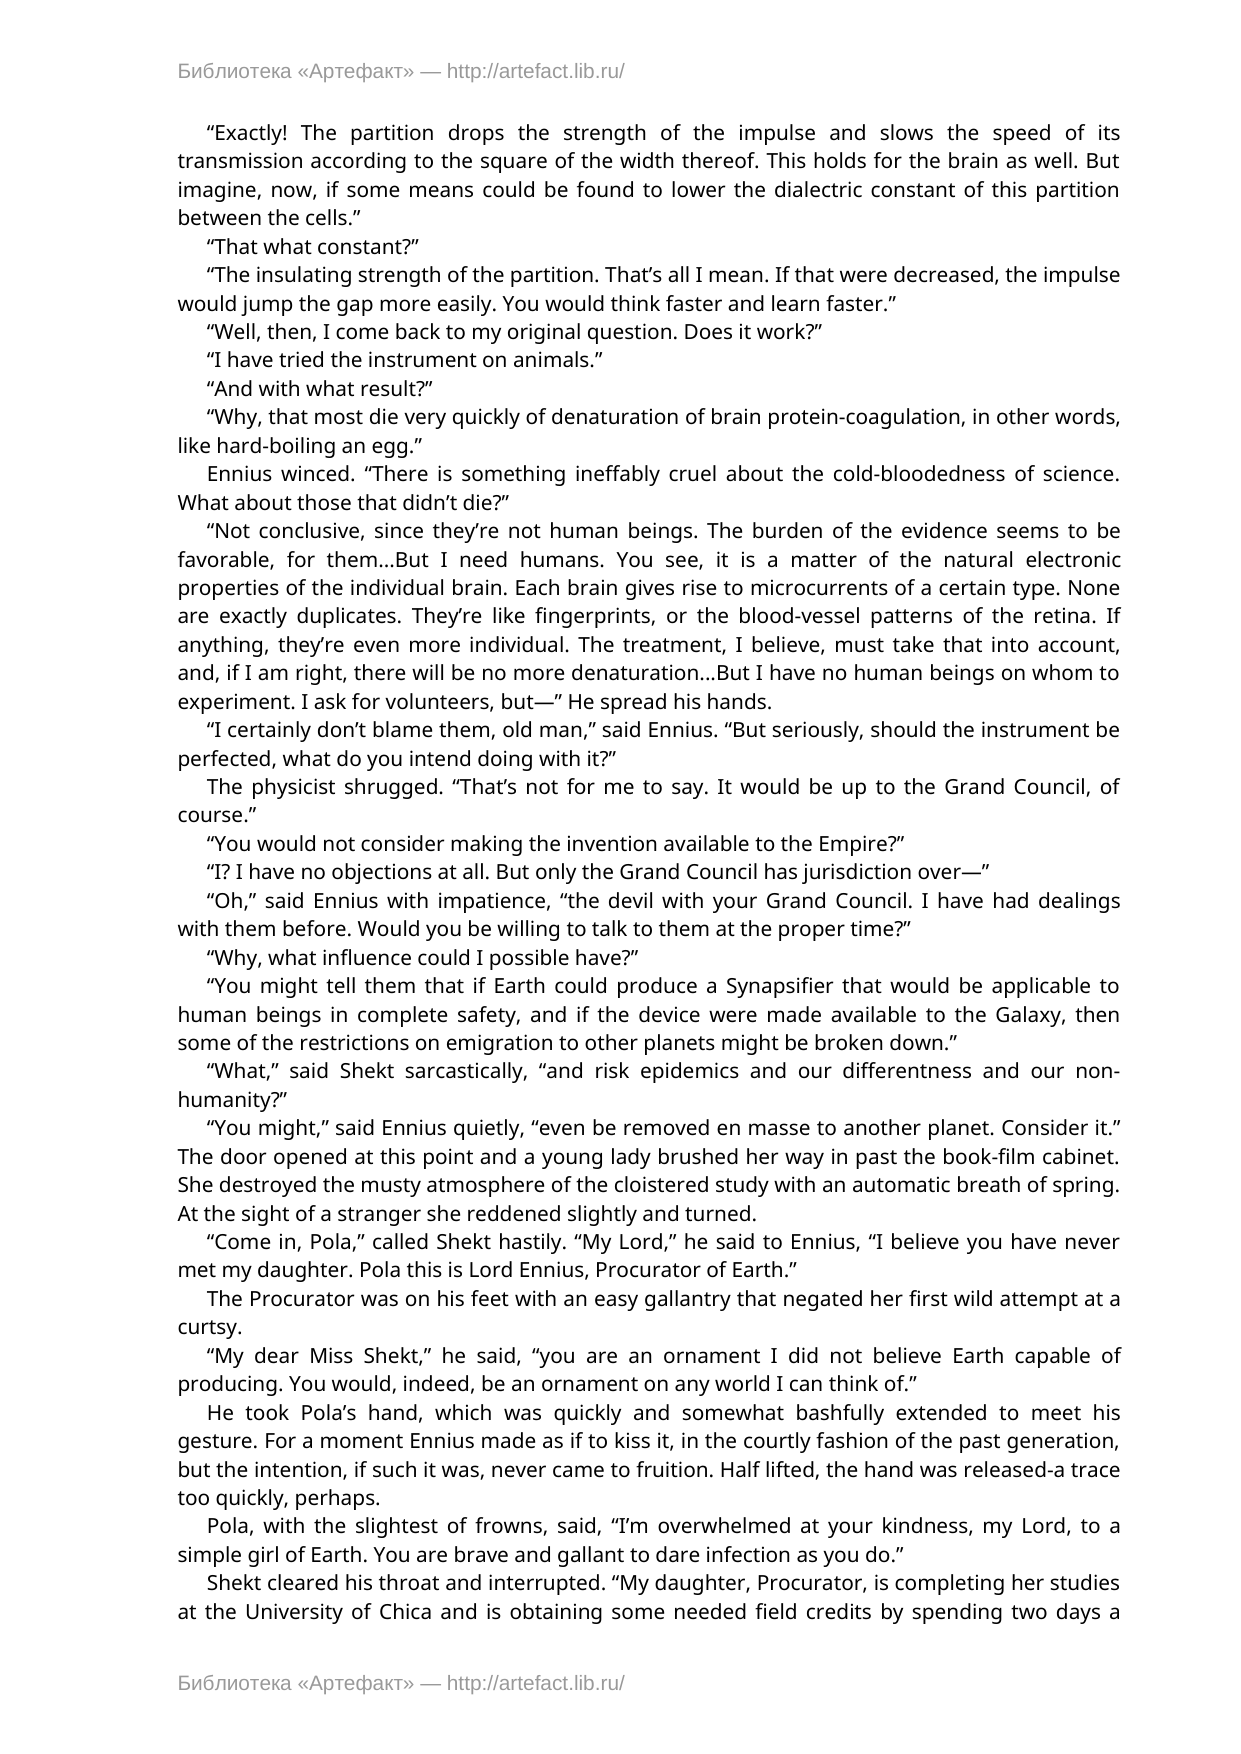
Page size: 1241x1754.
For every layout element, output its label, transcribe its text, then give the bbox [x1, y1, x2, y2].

text “That what constant?” [177, 232, 1122, 260]
text “Exactly! The partition drops the strength of the impulse and slows the speed of its transmission according to the square of the width thereof. This holds for the brain as well. But imagine, now, if some means could be found to lower the dialectric constant of this partition between the cells.” [177, 118, 1122, 232]
text “Oh,” said Ennius with impatience, “the devil with your Grand Council. I have had dealings with them before. Would you be willing to talk to them at the proper time?” [177, 886, 1122, 943]
text “And with what result?” [177, 374, 1122, 402]
text “The insulating strength of the partition. That’s all I mean. If that were decreased, the impulse would jump the gap more easily. You would think faster and learn faster.” [177, 260, 1122, 317]
text Pola, with the slightest of frowns, said, “I’m overwhelmed at your kindness, my Lord, to a simple girl of Earth. You are brave and gallant to dare infection as you do.” [177, 1512, 1122, 1568]
text “Why, that most die very quickly of denaturation of brain protein-coagulation, in other words, like hard-boiling an egg.” [177, 402, 1122, 459]
text “I certainly don’t blame them, old man,” said Ennius. “But seriously, should the instrument be perfected, what do you intend doing with it?” [177, 715, 1122, 772]
text The Procurator was on his feet with an easy gallantry that negated her first wild attempt at a curtsy. [177, 1284, 1122, 1341]
text “Well, then, I come back to my original question. Does it work?” [177, 317, 1122, 346]
text “What,” said Shekt sarcastically, “and risk epidemics and our differentness and our non-humanity?” [177, 1057, 1122, 1113]
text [177, 1568, 1122, 1625]
text “You would not consider making the invention available to the Empire?” [177, 829, 1122, 857]
text Ennius winced. “There is something ineffably cruel about the cold-bloodedness of science. What about those that didn’t die?” [177, 459, 1122, 516]
text “I have tried the instrument on animals.” [177, 346, 1122, 374]
text “You might tell them that if Earth could produce a Synapsifier that would be applicable to human beings in complete safety, and if the device were made available to the Galaxy, then some of the restrictions on emigration to other planets might be broken down.” [177, 971, 1122, 1057]
text The physicist shrugged. “That’s not for me to say. It would be up to the Grand Council, of course.” [177, 772, 1122, 829]
text “You might,” said Ennius quietly, “even be removed en masse to another planet. Consider it.” The door opened at this point and a young lady brushed her way in past the book-film cabinet. She destroyed the musty atmosphere of the cloistered study with an automatic breath of spring. At the sight of a stranger she reddened slightly and turned. [177, 1113, 1122, 1227]
text “Why, what influence could I possible have?” [177, 943, 1122, 971]
text “My dear Miss Shekt,” he said, “you are an ornament I did not believe Earth capable of producing. You would, indeed, be an ornament on any world I can think of.” [177, 1341, 1122, 1398]
text He took Pola’s hand, which was quickly and somewhat bashfully extended to meet his gesture. For a moment Ennius made as if to kiss it, in the courtly fashion of the past generation, but the intention, if such it was, never came to fruition. Half lifted, the hand was released-a trace too quickly, perhaps. [177, 1398, 1122, 1512]
text “Not conclusive, since they’re not human beings. The burden of the evidence seems to be favorable, for them...But I need humans. You see, it is a matter of the natural electronic properties of the individual brain. Each brain gives rise to microcurrents of a certain type. None are exactly duplicates. They’re like fingerprints, or the blood-vessel patterns of the retina. If anything, they’re even more individual. The treatment, I believe, must take that into account, and, if I am right, there will be no more denaturation...But I have no human beings on whom to experiment. I ask for volunteers, but—” He spread his hands. [177, 516, 1122, 715]
text “Come in, Pola,” called Shekt hastily. “My Lord,” he said to Ennius, “I believe you have never met my daughter. Pola this is Lord Ennius, Procurator of Earth.” [177, 1227, 1122, 1284]
text “I? I have no objections at all. But only the Grand Council has jurisdiction over—” [177, 857, 1122, 886]
